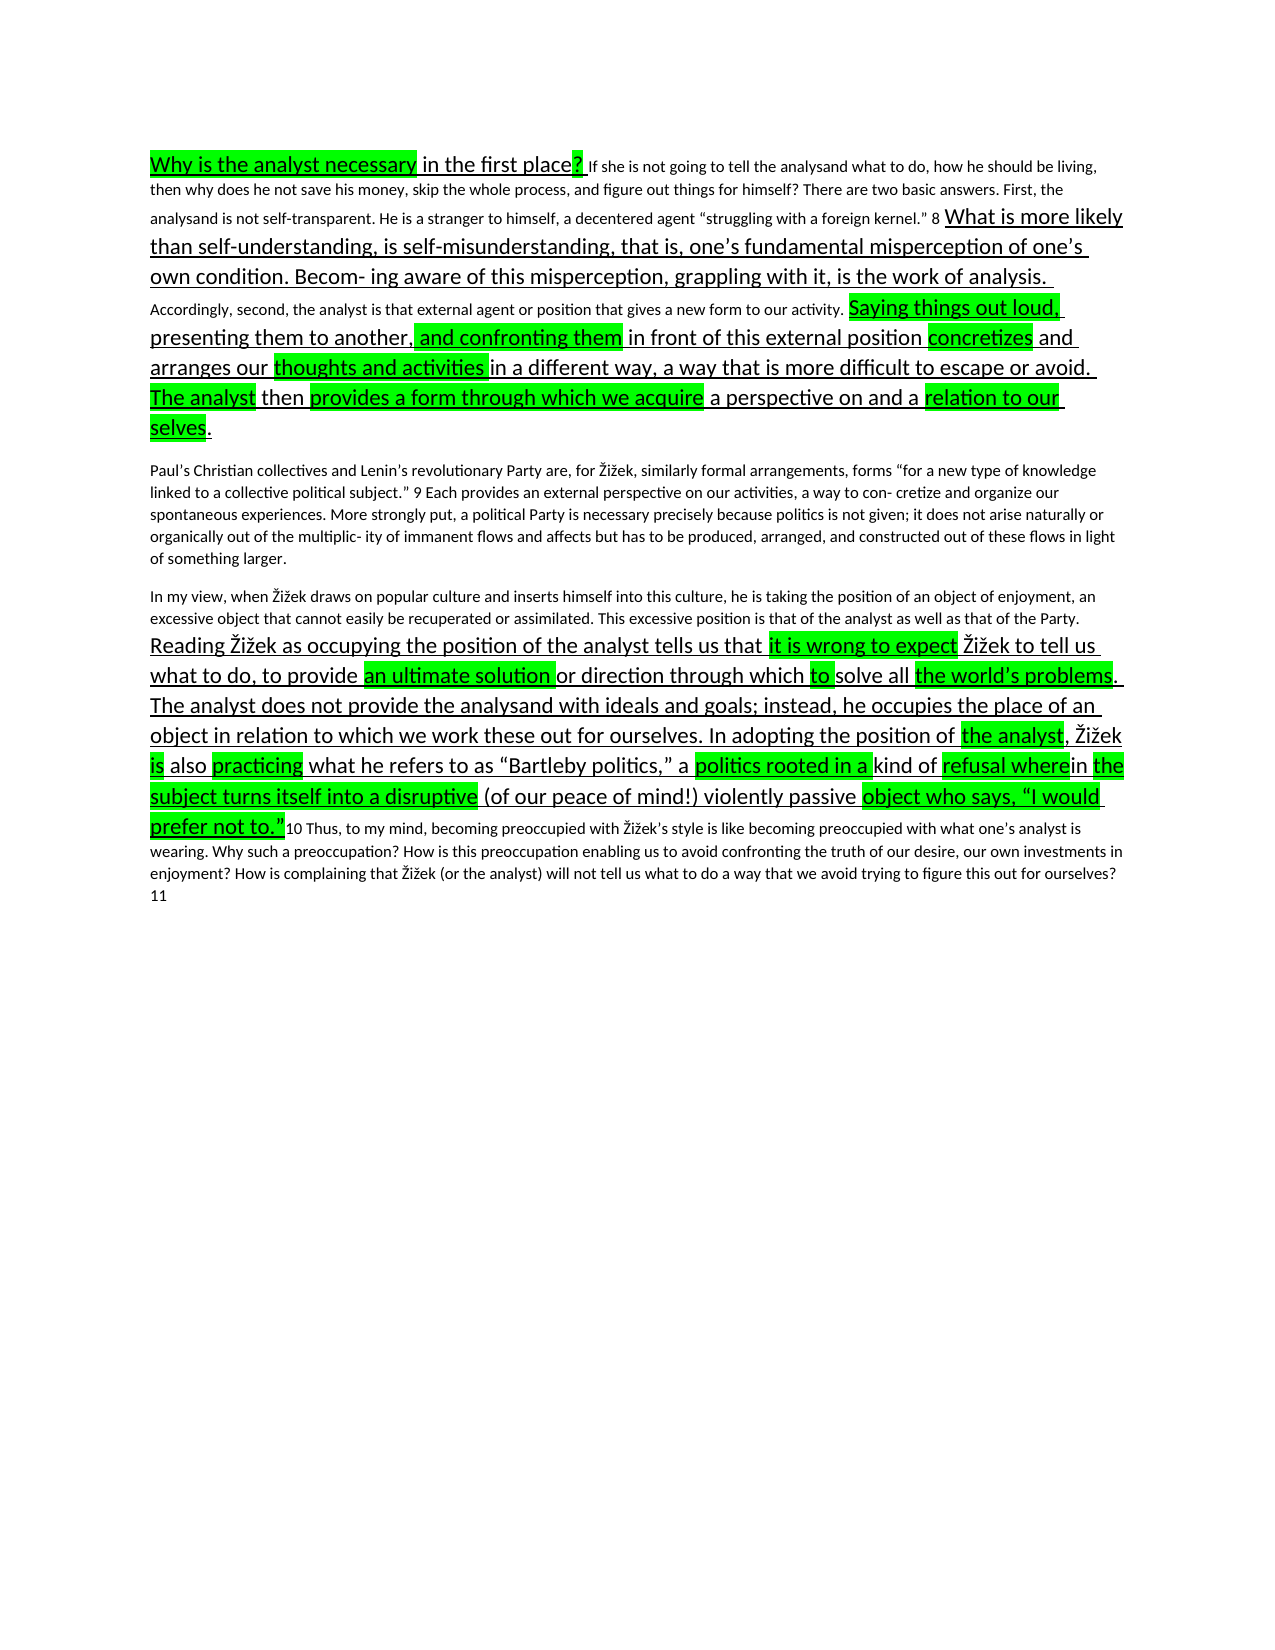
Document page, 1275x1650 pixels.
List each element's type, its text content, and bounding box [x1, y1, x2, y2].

text Paul’s Christian collectives and Lenin’s revolutionary Party are, for Žižek, similarly formal arrangements, forms “for a new type of knowledge linked to a collective political subject.” 9 Each provides an external perspective on our activities, a way to con- cretize and organize our spontaneous experiences. More strongly put, a political Party is necessary precisely because politics is not given; it does not arise naturally or organically out of the multiplic- ity of immanent flows and affects but has to be produced, arranged, and constructed out of these flows in light of something larger. [150, 460, 1125, 568]
text In my view, when Žižek draws on popular culture and inserts himself into this culture, he is taking the position of an object of enjoyment, an excessive object that cannot easily be recuperated or assimilated. This excessive position is that of the analyst as well as that of the Party. Reading Žižek as occupying the position of the analyst tells us that it is wrong to expect Žižek to tell us what to do, to provide an ultimate solution or direction through which to solve all the world’s problems. The analyst does not provide the analysand with ideals and goals; instead, he occupies the place of an object in relation to which we work these out for ourselves. In adopting the position of the analyst, Žižek is also practicing what he refers to as “Bartleby politics,” a politics rooted in a kind of refusal wherein the subject turns itself into a disruptive (of our peace of mind!) violently passive object who says, “I would prefer not to.”10 Thus, to my mind, becoming preoccupied with Žižek’s style is like becoming preoccupied with what one’s analyst is wearing. Why such a preoccupation? How is this preoccupation enabling us to avoid confronting the truth of our desire, our own investments in enjoyment? How is complaining that Žižek (or the analyst) will not tell us what to do a way that we avoid trying to figure this out for ourselves?11 [150, 586, 1125, 906]
text Why is the analyst necessary in the first place? If she is not going to tell the analysand what to do, how he should be living, then why does he not save his money, skip the whole process, and figure out things for himself? There are two basic answers. First, the analysand is not self-transparent. He is a stranger to himself, a decentered agent “struggling with a foreign kernel.” 8 What is more likely than self-understanding, is self-misunderstanding, that is, one’s fundamental misperception of one’s own condition. Becom- ing aware of this misperception, grappling with it, is the work of analysis. Accordingly, second, the analyst is that external agent or position that gives a new form to our activity. Saying things out loud, presenting them to another, and confronting them in front of this external position concretizes and arranges our thoughts and activities in a different way, a way that is more difficult to escape or avoid. The analyst then provides a form through which we acquire a perspective on and a relation to our selves. [150, 150, 1125, 442]
